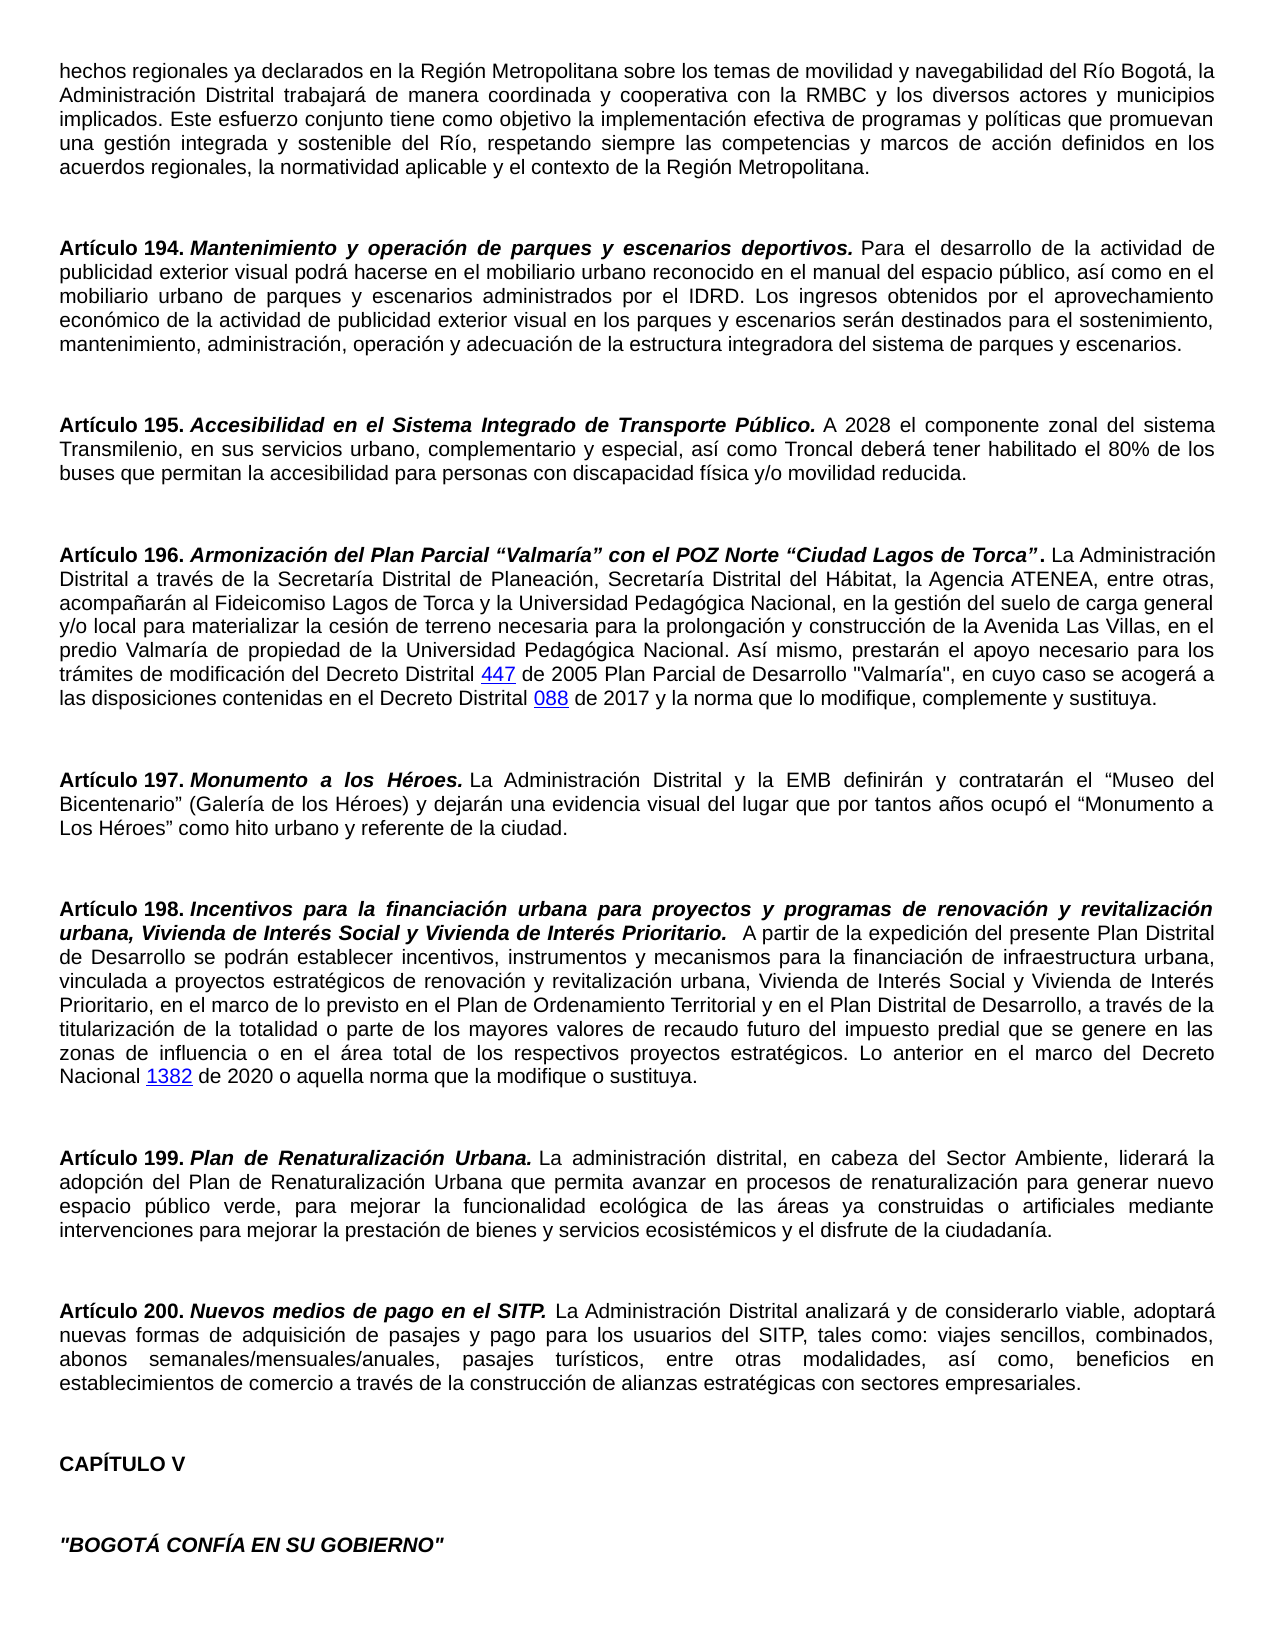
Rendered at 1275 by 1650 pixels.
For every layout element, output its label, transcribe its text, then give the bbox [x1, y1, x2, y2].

text Artículo 198. Incentivos para la financiación urbana para proyectos y programas de renovación y revitalización urbana, Vivienda de Interés Social y Vivienda de Interés Prioritario. A partir de la expedición del presente Plan Distrital de Desarrollo se podrán establecer incentivos, instrumentos y mecanismos para la financiación de infraestructura urbana, vinculada a proyectos estratégicos de renovación y revitalización urbana, Vivienda de Interés Social y Vivienda de Interés Prioritario, en el marco de lo previsto en el Plan de Ordenamiento Territorial y en el Plan Distrital de Desarrollo, a través de la titularización de la totalidad o parte de los mayores valores de recaudo futuro del impuesto predial que se genere en las zonas de influencia o en el área total de los respectivos proyectos estratégicos. Lo anterior en el marco del Decreto Nacional 1382 de 2020 o aquella norma que la modifique o sustituya. [59, 897, 1216, 1088]
text Artículo 195. Accesibilidad en el Sistema Integrado de Transporte Público. A 2028 el componente zonal del sistema Transmilenio, en sus servicios urbano, complementario y especial, así como Troncal deberá tener habilitado el 80% de los buses que permitan la accesibilidad para personas con discapacidad física y/o movilidad reducida. [59, 413, 1216, 485]
text Artículo 194. Mantenimiento y operación de parques y escenarios deportivos. Para el desarrollo de la actividad de publicidad exterior visual podrá hacerse en el mobiliario urbano reconocido en el manual del espacio público, así como en el mobiliario urbano de parques y escenarios administrados por el IDRD. Los ingresos obtenidos por el aprovechamiento económico de la actividad de publicidad exterior visual en los parques y escenarios serán destinados para el sostenimiento, mantenimiento, administración, operación y adecuación de la estructura integradora del sistema de parques y escenarios. [59, 236, 1216, 356]
text Artículo 196. Armonización del Plan Parcial “Valmaría” con el POZ Norte “Ciudad Lagos de Torca”. La Administración Distrital a través de la Secretaría Distrital de Planeación, Secretaría Distrital del Hábitat, la Agencia ATENEA, entre otras, acompañarán al Fideicomiso Lagos de Torca y la Universidad Pedagógica Nacional, en la gestión del suelo de carga general y/o local para materializar la cesión de terreno necesaria para la prolongación y construcción de la Avenida Las Villas, en el predio Valmaría de propiedad de la Universidad Pedagógica Nacional. Así mismo, prestarán el apoyo necesario para los trámites de modificación del Decreto Distrital 447 de 2005 Plan Parcial de Desarrollo "Valmaría", en cuyo caso se acogerá a las disposiciones contenidas en el Decreto Distrital 088 de 2017 y la norma que lo modifique, complemente y sustituya. [59, 542, 1216, 710]
text Artículo 199. Plan de Renaturalización Urbana. La administración distrital, en cabeza del Sector Ambiente, liderará la adopción del Plan de Renaturalización Urbana que permita avanzar en procesos de renaturalización para generar nuevo espacio público verde, para mejorar la funcionalidad ecológica de las áreas ya construidas o artificiales mediante intervenciones para mejorar la prestación de bienes y servicios ecosistémicos y el disfrute de la ciudadanía. [59, 1146, 1216, 1241]
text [59, 59, 1216, 179]
text "BOGOTÁ CONFÍA EN SU GOBIERNO" [59, 1533, 1216, 1557]
text Artículo 197. Monumento a los Héroes. La Administración Distrital y la EMB definirán y contratarán el “Museo del Bicentenario” (Galería de los Héroes) y dejarán una evidencia visual del lugar que por tantos años ocupó el “Monumento a Los Héroes” como hito urbano y referente de la ciudad. [59, 767, 1216, 839]
text CAPÍTULO V [59, 1452, 1216, 1476]
text Artículo 200. Nuevos medios de pago en el SITP. La Administración Distrital analizará y de considerarlo viable, adoptará nuevas formas de adquisición de pasajes y pago para los usuarios del SITP, tales como: viajes sencillos, combinados, abonos semanales/mensuales/anuales, pasajes turísticos, entre otras modalidades, así como, beneficios en establecimientos de comercio a través de la construcción de alianzas estratégicas con sectores empresariales. [59, 1299, 1216, 1394]
